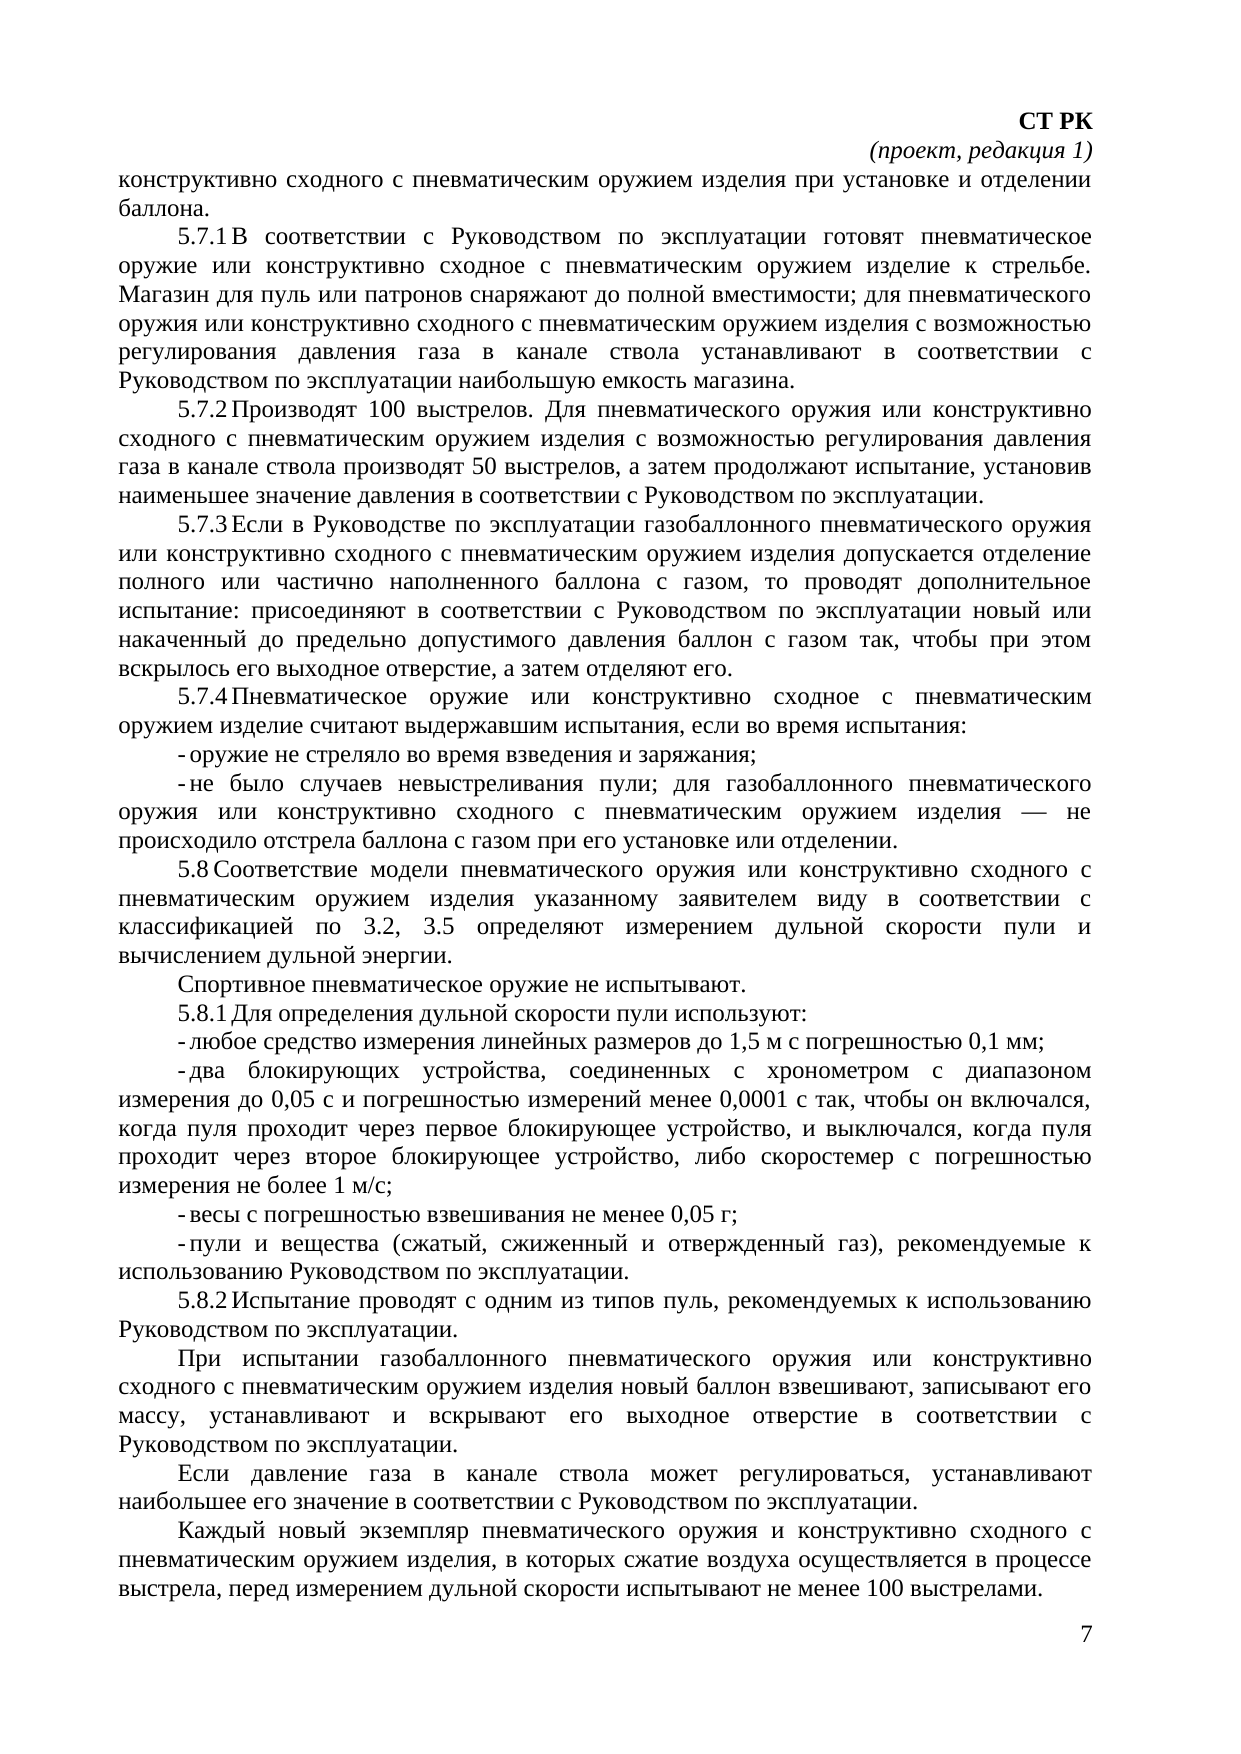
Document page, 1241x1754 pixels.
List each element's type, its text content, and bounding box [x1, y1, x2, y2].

text 5.7.4 Пневматическое оружие или конструктивно сходное с пневматическим оружием изделие считают выдержавшим испытания, если во время испытания: [118, 681, 1092, 739]
text 5.7.2 Производят 100 выстрелов. Для пневматического оружия или конструктивно сходного с пневматическим оружием изделия с возможностью регулирования давления газа в канале ствола производят 50 выстрелов, а затем продолжают испытание, установив наименьшее значение давления в соответствии с Руководством по эксплуатации. [118, 394, 1092, 509]
text - оружие не стреляло во время взведения и заряжания; [118, 739, 1092, 768]
text Если давление газа в канале ствола может регулироваться, устанавливают наибольшее его значение в соответствии с Руководством по эксплуатации. [118, 1458, 1092, 1515]
text - два блокирующих устройства, соединенных с хронометром с диапазоном измерения до 0,05 с и погрешностью измерений менее 0,0001 с так, чтобы он включался, когда пуля проходит через первое блокирующее устройство, и выключался, когда пуля проходит через второе блокирующее устройство, либо скоростемер с погрешностью измерения не более 1 м/с; [118, 1055, 1092, 1199]
text - любое средство измерения линейных размеров до 1,5 м с погрешностью 0,1 мм; [118, 1026, 1092, 1055]
text Спортивное пневматическое оружие не испытывают. [118, 969, 1092, 998]
text - пули и вещества (сжатый, сжиженный и отвержденный газ), рекомендуемые к использованию Руководством по эксплуатации. [118, 1228, 1092, 1285]
text 5.8 Соответствие модели пневматического оружия или конструктивно сходного с пневматическим оружием изделия указанному заявителем виду в соответствии с классификацией по 3.2, 3.5 определяют измерением дульной скорости пули и вычислением дульной энергии. [118, 854, 1092, 969]
text 5.8.2 Испытание проводят с одним из типов пуль, рекомендуемых к использованию Руководством по эксплуатации. [118, 1285, 1092, 1343]
text 5.7.1 В соответствии с Руководством по эксплуатации готовят пневматическое оружие или конструктивно сходное с пневматическим оружием изделие к стрельбе. Магазин для пуль или патронов снаряжают до полной вместимости; для пневматического оружия или конструктивно сходного с пневматическим оружием изделия с возможностью регулирования давления газа в канале ствола устанавливают в соответствии с Руководством по эксплуатации наибольшую емкость магазина. [118, 221, 1092, 394]
text 5.8.1 Для определения дульной скорости пули используют: [118, 998, 1092, 1026]
text При испытании газобаллонного пневматического оружия или конструктивно сходного с пневматическим оружием изделия новый баллон взвешивают, записывают его массу, устанавливают и вскрывают его выходное отверстие в соответствии с Руководством по эксплуатации. [118, 1343, 1092, 1458]
text - весы с погрешностью взвешивания не менее 0,05 г; [118, 1199, 1092, 1228]
text 5.7.3 Если в Руководстве по эксплуатации газобаллонного пневматического оружия или конструктивно сходного с пневматическим оружием изделия допускается отделение полного или частично наполненного баллона с газом, то проводят дополнительное испытание: присоединяют в соответствии с Руководством по эксплуатации новый или накаченный до предельно допустимого давления баллон с газом так, чтобы при этом вскрылось его выходное отверстие, а затем отделяют его. [118, 509, 1092, 681]
text - не было случаев невыстреливания пули; для газобаллонного пневматического оружия или конструктивно сходного с пневматическим оружием изделия — не происходило отстрела баллона с газом при его установке или отделении. [118, 768, 1092, 854]
text Каждый новый экземпляр пневматического оружия и конструктивно сходного с пневматическим оружием изделия, в которых сжатие воздуха осуществляется в процессе выстрела, перед измерением дульной скорости испытывают не менее 100 выстрелами. [118, 1515, 1092, 1601]
